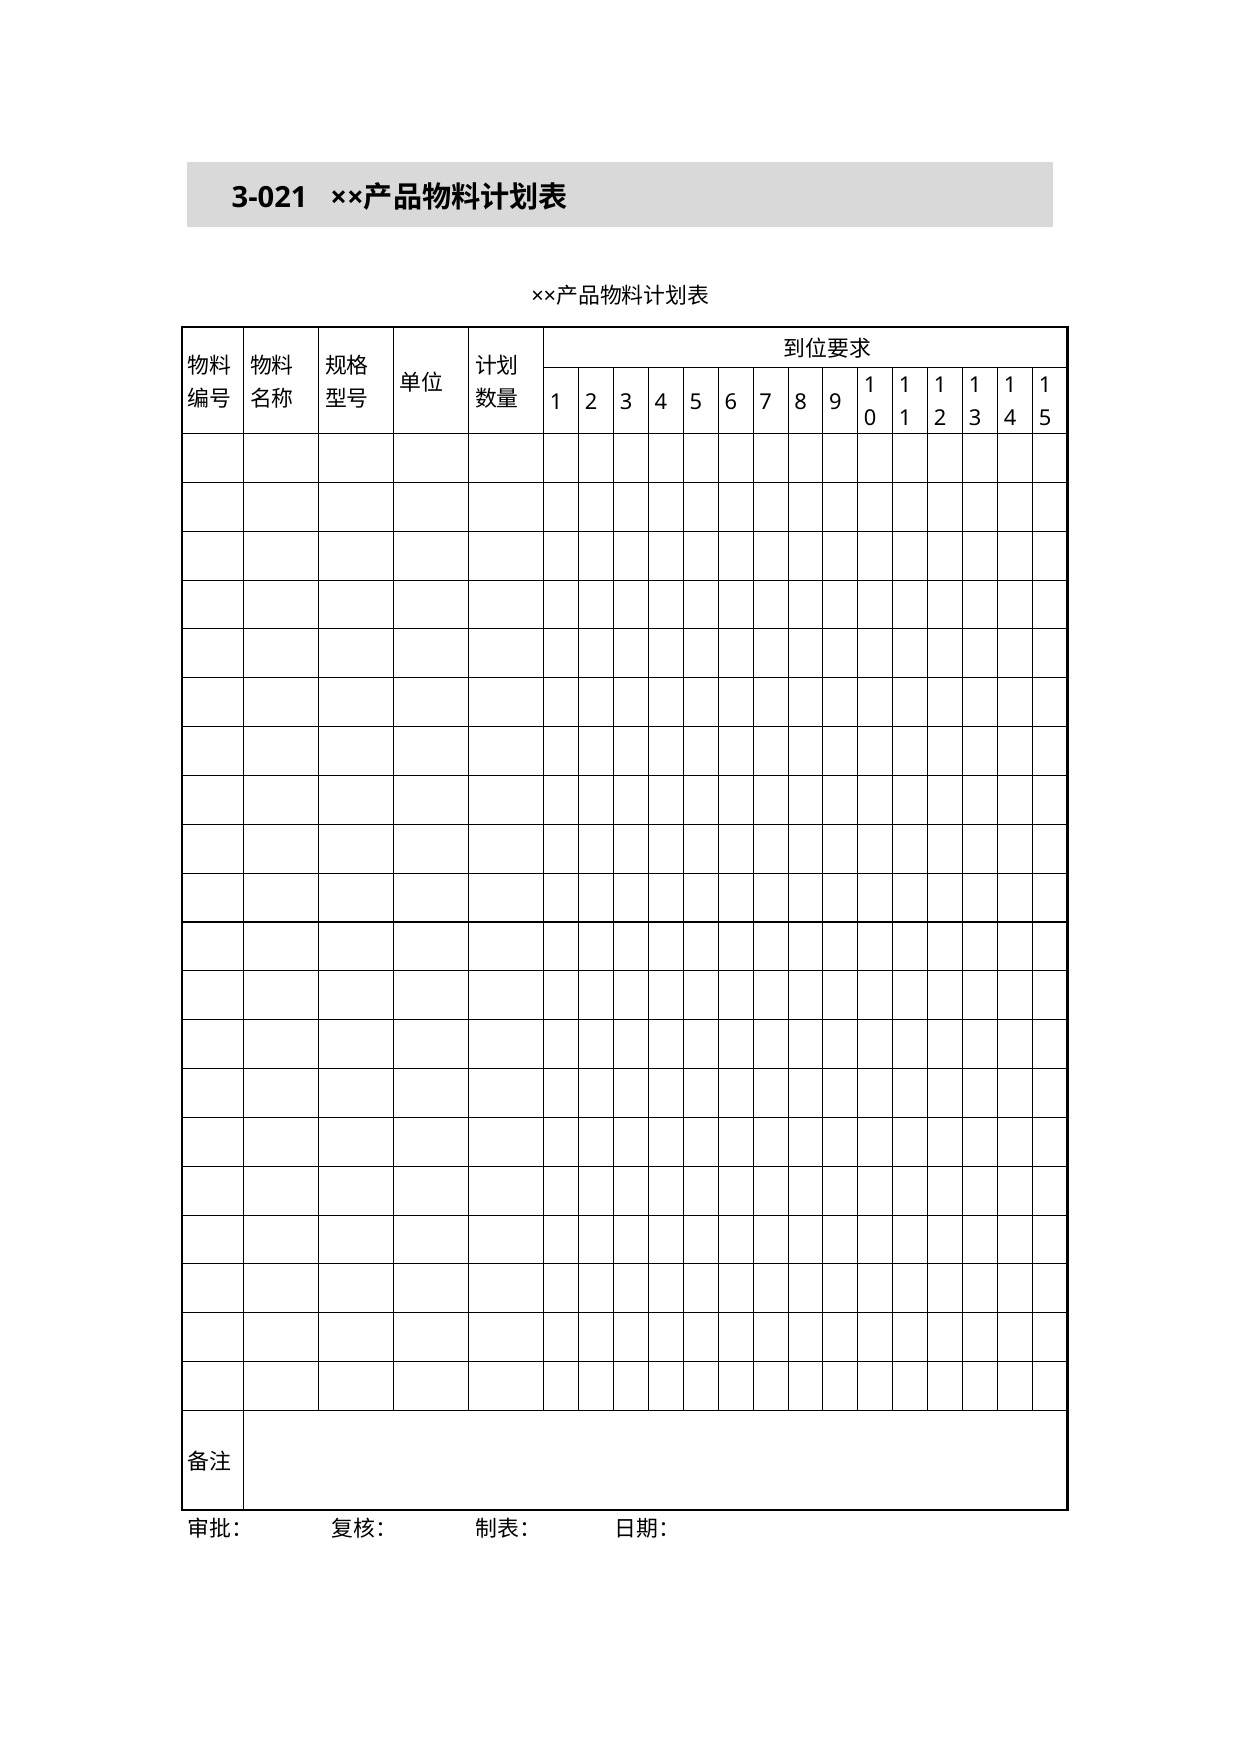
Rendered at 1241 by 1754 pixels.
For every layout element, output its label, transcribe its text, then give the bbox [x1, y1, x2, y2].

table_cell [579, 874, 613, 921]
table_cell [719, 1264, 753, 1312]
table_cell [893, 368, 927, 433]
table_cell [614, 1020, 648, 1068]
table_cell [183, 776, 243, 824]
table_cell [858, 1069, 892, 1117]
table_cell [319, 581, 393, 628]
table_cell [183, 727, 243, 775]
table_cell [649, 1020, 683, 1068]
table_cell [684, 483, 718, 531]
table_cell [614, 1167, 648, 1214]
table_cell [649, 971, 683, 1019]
text 审批： 复核： 制表： 日期： [187, 1511, 1053, 1543]
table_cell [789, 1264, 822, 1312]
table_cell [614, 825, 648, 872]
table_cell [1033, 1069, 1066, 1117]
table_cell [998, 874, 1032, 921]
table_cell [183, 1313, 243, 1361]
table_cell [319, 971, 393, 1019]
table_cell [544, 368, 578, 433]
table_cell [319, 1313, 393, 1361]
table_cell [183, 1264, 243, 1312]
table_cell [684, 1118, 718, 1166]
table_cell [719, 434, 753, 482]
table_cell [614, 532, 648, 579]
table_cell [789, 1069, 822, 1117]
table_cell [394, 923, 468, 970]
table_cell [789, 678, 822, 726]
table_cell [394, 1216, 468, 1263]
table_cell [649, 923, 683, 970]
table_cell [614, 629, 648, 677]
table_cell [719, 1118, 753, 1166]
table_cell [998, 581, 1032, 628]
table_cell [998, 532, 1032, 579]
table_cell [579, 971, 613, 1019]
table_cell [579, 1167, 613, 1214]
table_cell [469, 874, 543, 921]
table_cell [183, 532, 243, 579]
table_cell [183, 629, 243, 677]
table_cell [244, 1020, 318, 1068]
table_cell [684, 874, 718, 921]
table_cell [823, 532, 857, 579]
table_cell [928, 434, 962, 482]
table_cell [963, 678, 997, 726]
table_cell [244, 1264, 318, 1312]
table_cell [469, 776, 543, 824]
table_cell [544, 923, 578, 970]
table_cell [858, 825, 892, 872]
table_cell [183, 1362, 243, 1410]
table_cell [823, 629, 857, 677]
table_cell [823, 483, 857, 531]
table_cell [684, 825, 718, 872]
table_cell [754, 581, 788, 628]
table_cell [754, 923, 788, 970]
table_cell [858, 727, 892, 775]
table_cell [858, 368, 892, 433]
text ××产品物料计划表 [187, 277, 1053, 310]
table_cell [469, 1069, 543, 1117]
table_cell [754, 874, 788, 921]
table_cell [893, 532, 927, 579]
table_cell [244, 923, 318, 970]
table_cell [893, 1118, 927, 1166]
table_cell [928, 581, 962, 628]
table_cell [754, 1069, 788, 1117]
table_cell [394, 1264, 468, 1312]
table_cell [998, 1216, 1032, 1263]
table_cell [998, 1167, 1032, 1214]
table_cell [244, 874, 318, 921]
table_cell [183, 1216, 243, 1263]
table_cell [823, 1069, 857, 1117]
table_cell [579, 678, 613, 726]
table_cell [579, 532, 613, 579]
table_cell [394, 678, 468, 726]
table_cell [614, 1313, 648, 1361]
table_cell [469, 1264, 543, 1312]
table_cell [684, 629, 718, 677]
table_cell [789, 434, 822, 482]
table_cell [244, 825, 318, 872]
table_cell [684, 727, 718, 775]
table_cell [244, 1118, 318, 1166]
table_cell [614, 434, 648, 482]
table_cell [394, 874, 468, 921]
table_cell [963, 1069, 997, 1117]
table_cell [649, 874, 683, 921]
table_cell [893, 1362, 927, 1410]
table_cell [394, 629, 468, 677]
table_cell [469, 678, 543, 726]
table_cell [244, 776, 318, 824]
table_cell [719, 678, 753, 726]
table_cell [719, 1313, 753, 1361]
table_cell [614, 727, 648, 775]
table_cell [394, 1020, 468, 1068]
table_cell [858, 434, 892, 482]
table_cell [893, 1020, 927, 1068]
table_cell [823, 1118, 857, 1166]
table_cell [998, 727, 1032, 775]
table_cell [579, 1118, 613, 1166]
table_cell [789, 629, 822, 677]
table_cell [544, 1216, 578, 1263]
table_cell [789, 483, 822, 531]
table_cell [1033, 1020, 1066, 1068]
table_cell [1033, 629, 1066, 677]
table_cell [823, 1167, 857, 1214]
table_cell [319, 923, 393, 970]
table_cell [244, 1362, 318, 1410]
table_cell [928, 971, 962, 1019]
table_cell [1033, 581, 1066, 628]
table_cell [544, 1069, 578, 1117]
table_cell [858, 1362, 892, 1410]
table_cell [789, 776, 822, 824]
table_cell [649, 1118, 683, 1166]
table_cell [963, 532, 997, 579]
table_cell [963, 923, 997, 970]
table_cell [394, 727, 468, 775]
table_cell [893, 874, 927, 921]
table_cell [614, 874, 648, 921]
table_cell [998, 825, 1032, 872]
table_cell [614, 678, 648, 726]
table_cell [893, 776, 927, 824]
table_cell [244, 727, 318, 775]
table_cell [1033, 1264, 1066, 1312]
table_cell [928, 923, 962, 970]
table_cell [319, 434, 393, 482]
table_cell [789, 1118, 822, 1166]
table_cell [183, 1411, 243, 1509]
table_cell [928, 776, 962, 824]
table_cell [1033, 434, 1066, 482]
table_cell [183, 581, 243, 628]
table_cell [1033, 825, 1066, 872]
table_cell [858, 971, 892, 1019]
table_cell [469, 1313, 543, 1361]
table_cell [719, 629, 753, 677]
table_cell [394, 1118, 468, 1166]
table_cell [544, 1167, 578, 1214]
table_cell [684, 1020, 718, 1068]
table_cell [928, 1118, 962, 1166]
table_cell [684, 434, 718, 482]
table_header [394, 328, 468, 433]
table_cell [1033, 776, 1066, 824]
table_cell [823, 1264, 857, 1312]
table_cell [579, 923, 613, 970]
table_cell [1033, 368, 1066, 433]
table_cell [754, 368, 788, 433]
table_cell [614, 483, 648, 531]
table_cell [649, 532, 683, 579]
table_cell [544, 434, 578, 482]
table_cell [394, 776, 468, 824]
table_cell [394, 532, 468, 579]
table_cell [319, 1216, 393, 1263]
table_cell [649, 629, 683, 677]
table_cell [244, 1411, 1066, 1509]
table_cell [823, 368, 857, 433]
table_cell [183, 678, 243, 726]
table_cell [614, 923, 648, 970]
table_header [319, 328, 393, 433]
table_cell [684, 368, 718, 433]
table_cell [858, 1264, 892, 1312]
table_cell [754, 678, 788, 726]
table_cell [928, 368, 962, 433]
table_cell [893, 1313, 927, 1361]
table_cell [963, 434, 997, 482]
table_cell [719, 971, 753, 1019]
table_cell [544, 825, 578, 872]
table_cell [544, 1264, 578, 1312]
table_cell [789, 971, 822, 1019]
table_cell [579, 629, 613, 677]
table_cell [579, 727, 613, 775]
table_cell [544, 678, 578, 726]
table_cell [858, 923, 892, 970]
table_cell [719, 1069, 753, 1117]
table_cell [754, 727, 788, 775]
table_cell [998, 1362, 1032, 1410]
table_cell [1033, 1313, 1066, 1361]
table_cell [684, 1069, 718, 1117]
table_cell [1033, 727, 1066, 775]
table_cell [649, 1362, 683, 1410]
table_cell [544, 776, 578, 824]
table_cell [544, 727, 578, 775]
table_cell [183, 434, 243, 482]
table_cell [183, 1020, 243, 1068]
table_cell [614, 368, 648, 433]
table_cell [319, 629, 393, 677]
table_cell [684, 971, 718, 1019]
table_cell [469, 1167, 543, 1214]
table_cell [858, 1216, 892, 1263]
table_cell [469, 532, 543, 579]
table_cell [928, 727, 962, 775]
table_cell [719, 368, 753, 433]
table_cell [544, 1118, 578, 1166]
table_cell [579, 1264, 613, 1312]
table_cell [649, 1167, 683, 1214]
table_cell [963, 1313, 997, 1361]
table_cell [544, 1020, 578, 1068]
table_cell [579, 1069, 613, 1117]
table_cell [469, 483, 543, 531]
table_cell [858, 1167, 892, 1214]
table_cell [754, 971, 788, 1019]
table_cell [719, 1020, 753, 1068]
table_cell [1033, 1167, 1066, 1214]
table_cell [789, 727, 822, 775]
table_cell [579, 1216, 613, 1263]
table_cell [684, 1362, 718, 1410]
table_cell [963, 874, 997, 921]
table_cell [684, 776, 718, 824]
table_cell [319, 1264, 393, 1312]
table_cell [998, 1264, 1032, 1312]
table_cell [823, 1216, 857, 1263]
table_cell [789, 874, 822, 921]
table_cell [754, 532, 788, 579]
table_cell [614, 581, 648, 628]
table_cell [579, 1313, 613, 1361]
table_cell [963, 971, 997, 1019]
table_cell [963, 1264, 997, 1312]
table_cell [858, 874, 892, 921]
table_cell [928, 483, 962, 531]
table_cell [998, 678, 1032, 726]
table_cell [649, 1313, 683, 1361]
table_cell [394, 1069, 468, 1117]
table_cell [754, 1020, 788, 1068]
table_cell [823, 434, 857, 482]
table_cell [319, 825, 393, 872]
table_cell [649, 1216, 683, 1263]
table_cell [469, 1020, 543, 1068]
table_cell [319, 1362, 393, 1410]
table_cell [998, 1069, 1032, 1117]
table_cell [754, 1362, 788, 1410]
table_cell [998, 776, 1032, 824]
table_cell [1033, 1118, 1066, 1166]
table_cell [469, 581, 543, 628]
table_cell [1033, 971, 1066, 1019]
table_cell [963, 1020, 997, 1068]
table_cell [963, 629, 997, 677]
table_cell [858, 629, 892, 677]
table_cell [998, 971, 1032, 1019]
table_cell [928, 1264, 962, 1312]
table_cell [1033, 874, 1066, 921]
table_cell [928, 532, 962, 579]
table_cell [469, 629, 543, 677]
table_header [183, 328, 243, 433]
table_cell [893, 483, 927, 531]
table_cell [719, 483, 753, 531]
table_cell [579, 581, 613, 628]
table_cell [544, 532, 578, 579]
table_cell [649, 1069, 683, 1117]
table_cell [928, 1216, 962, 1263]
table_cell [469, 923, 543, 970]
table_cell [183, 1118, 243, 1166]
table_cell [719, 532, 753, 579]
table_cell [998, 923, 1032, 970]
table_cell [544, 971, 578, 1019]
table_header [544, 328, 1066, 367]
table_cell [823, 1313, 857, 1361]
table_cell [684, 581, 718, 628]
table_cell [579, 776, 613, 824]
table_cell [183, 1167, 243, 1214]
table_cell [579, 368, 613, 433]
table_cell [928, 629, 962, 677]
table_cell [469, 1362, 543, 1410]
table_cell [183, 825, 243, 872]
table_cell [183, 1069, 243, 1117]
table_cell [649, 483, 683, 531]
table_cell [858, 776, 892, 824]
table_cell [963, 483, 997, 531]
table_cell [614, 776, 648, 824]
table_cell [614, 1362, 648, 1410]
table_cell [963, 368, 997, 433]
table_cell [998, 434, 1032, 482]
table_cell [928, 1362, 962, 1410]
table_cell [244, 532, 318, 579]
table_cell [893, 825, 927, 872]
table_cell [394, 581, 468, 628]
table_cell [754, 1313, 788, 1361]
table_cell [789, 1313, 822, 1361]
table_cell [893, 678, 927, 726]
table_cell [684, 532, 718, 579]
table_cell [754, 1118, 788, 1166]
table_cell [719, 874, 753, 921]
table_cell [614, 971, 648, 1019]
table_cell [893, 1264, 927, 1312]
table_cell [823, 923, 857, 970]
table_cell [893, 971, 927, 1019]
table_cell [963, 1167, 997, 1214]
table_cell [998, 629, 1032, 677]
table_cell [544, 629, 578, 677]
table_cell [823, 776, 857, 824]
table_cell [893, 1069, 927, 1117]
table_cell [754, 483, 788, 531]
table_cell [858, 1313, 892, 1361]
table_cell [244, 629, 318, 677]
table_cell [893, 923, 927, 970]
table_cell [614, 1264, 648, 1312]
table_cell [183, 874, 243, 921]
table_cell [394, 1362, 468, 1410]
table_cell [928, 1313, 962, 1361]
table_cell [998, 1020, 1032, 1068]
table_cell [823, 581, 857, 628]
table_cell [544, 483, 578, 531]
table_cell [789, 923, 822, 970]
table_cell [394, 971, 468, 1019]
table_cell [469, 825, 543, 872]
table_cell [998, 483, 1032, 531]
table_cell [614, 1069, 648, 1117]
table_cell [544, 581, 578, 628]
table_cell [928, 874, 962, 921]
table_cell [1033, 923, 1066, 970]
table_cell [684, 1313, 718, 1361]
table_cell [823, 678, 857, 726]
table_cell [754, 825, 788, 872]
subtitle 3-021 ××产品物料计划表 [187, 162, 1053, 227]
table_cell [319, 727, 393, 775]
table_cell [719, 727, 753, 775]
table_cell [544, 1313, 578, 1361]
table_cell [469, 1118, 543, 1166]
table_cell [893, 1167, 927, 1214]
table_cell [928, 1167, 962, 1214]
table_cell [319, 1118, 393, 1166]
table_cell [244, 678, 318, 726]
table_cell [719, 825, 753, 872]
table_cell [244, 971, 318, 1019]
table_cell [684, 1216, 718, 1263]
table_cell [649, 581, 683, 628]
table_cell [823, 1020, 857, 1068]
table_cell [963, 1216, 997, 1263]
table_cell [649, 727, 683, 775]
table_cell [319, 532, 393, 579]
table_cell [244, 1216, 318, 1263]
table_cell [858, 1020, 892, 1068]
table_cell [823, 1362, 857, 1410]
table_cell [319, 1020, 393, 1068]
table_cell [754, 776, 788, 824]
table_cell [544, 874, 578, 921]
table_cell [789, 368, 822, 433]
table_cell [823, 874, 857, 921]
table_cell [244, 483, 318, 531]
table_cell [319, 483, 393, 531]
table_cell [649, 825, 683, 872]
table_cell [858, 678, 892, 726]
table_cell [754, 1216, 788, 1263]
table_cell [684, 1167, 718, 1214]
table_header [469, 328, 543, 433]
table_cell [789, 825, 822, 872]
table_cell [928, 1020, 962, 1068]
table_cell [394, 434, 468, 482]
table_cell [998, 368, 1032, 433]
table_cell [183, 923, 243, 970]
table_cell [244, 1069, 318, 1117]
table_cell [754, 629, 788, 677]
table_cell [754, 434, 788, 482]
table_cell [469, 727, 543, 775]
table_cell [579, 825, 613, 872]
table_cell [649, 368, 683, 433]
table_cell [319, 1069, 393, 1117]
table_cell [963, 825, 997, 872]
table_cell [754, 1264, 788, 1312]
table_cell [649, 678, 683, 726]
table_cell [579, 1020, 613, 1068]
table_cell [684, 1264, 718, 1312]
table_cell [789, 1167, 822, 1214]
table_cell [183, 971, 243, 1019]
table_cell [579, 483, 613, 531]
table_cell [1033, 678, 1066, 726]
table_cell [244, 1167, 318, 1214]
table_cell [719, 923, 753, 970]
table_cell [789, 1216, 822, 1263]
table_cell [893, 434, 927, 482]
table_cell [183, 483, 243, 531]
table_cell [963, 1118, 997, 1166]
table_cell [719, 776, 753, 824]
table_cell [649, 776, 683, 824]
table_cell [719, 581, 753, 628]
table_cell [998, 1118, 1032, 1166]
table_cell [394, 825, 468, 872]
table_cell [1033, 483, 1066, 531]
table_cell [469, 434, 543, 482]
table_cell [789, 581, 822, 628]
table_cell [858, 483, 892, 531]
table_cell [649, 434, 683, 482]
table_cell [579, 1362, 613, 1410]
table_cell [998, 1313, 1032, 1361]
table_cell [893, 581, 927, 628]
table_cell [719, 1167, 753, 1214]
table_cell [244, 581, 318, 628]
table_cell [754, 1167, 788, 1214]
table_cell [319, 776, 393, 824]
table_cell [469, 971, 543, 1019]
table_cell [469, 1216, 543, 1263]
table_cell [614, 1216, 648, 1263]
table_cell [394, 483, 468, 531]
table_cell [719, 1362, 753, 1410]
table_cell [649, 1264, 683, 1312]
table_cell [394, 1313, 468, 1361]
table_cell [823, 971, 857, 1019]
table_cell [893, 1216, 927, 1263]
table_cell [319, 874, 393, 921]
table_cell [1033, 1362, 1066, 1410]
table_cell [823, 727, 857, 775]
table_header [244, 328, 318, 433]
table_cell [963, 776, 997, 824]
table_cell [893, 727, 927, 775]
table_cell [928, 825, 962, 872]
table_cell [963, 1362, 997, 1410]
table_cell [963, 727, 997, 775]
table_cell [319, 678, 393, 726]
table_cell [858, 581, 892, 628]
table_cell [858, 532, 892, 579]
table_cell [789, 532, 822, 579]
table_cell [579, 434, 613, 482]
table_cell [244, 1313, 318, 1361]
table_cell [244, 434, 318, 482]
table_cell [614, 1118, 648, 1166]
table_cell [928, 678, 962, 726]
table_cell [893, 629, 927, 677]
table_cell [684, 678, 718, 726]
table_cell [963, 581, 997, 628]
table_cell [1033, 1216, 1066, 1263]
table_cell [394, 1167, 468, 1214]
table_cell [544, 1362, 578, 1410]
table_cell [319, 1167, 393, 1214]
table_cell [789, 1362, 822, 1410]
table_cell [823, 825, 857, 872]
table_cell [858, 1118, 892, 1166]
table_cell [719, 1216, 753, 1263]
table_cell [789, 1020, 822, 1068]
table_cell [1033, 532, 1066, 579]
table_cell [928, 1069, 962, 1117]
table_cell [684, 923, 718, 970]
